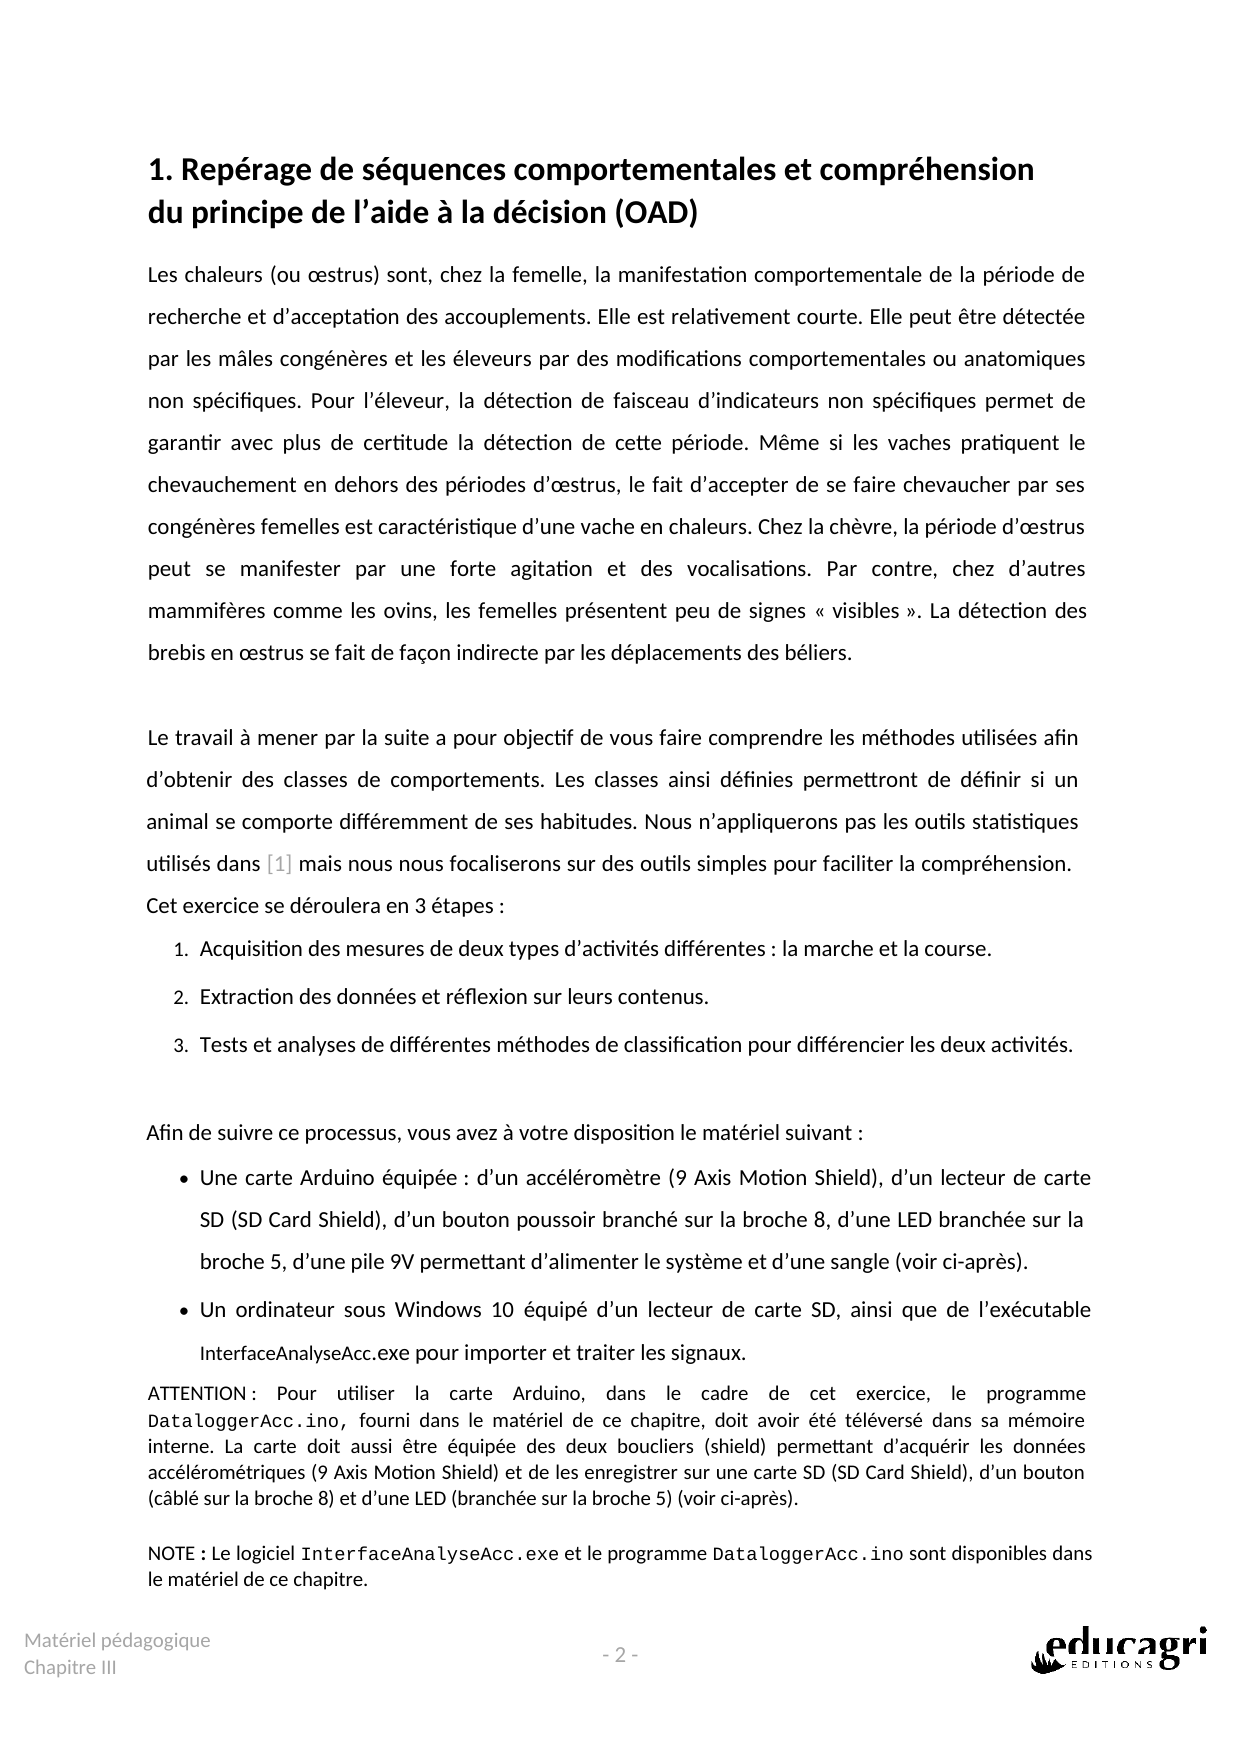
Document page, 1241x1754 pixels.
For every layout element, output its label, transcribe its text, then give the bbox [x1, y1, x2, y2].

text Les chaleurs (ou œstrus) sont, chez la femelle, la manifestation comportementale de la période de recherche et d’acceptation des accouplements. Elle est relativement courte. Elle peut être détectée par les mâles congénères et les éleveurs par des modifications comportementales ou anatomiques non spécifiques. Pour l’éleveur, la détection de faisceau d’indicateurs non spécifiques permet de garantir avec plus de certitude la détection de cette période. Même si les vaches pratiquent le chevauchement en dehors des périodes d’œstrus, le fait d’accepter de se faire chevaucher par ses congénères femelles est caractéristique d’une vache en chaleurs. Chez la chèvre, la période d’œstrus peut se manifester par une forte agitation et des vocalisations. Par contre, chez d’autres mammifères comme les ovins, les femelles présentent peu de signes « visibles ». La détection des brebis en œstrus se fait de façon indirecte par les déplacements des béliers. [148, 261, 1087, 666]
text Afin de suivre ce processus, vous avez à votre disposition le matériel suivant : [146, 1118, 1087, 1146]
list Extraction des données et réflexion sur leurs contenus. [173, 982, 1093, 1010]
text 1. Repérage de séquences comportementales et compréhension du principe de l’aide à la décision (OAD) [148, 148, 1093, 232]
text NOTE : Le logiciel InterfaceAnalyseAcc.exe et le programme DataloggerAcc.ino sont disponibles dans le matériel de ce chapitre. [148, 1540, 1093, 1591]
list Acquisition des mesures de deux types d’activités différentes : la marche et la course. [173, 934, 1093, 962]
text Le travail à mener par la suite a pour objectif de vous faire comprendre les méthodes utilisées afin d’obtenir des classes de comportements. Les classes ainsi définies permettront de définir si un animal se comporte différemment de ses habitudes. Nous n’appliquerons pas les outils statistiques utilisés dans [1] mais nous nous focaliserons sur des outils simples pour faciliter la compréhension. Cet exercice se déroulera en 3 étapes : [146, 723, 1081, 919]
list Un ordinateur sous Windows 10 équipé d’un lecteur de carte SD, ainsi que de l’exécutable InterfaceAnalyseAcc.exe pour importer et traiter les signaux. [179, 1296, 1093, 1366]
list Tests et analyses de différentes méthodes de classification pour différencier les deux activités. [173, 1030, 1093, 1058]
picture [1023, 1620, 1214, 1681]
list Une carte Arduino équipée : d’un accéléromètre (9 Axis Motion Shield), d’un lecteur de carte SD (SD Card Shield), d’un bouton poussoir branché sur la broche 8, d’une LED branchée sur la broche 5, d’une pile 9V permettant d’alimenter le système et d’une sangle (voir ci-après). [179, 1163, 1093, 1275]
text ATTENTION : Pour utiliser la carte Arduino, dans le cadre de cet exercice, le programme DataloggerAcc.ino, fourni dans le matériel de ce chapitre, doit avoir été téléversé dans sa mémoire interne. La carte doit aussi être équipée des deux boucliers (shield) permettant d’acquérir les données accélérométriques (9 Axis Motion Shield) et de les enregistrer sur une carte SD (SD Card Shield), d’un bouton (câblé sur la broche 8) et d’une LED (branchée sur la broche 5) (voir ci-après). [148, 1381, 1087, 1511]
